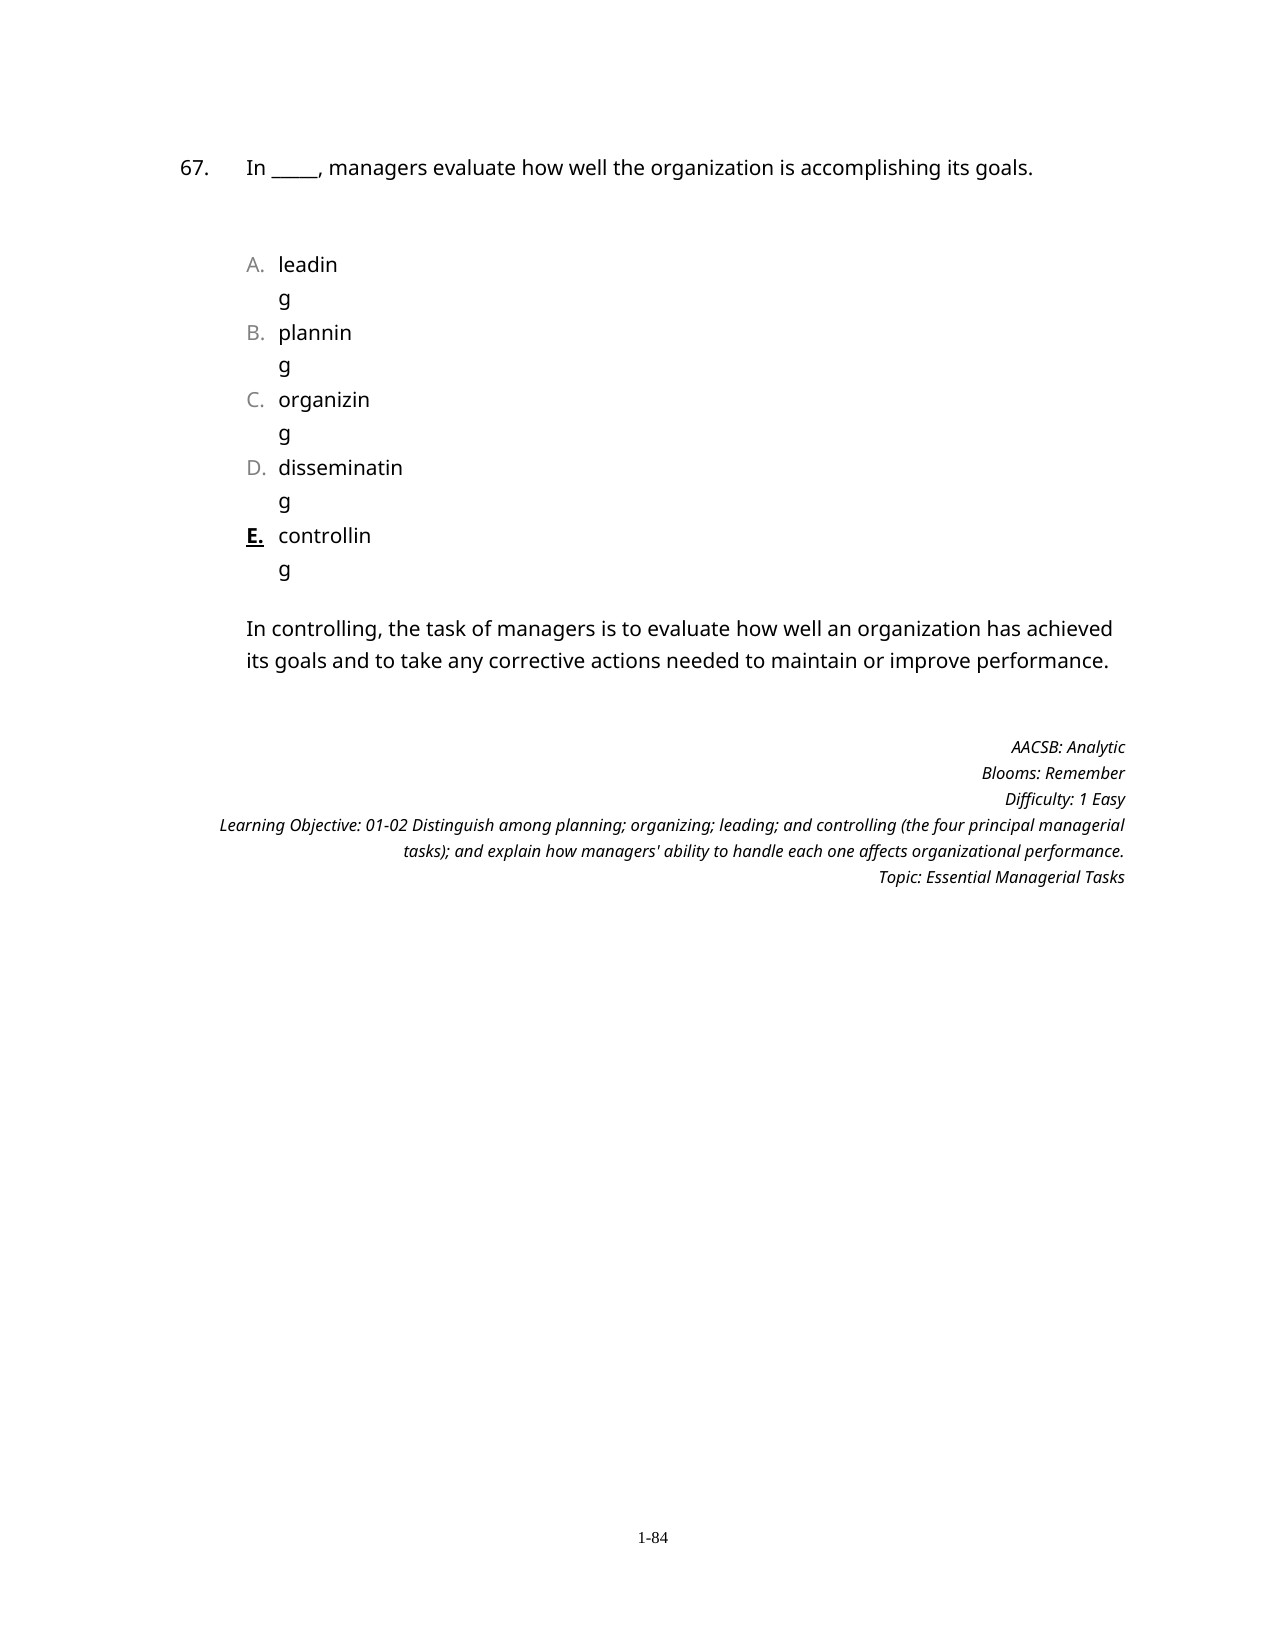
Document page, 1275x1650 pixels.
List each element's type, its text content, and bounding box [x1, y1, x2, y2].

table_header AACSB: Analytic Blooms: Remember Difficulty: 1 Easy Learning Objective: 01-02 Distinguish among planning; organizing; leading; and controlling (the four principal managerial tasks); and explain how managers' ability to handle each one affects organizational performance. Topic: Essential Managerial Tasks [180, 736, 1125, 924]
table_header 67. [180, 153, 246, 706]
table_header In _____, managers evaluate how well the organization is accomplishing its goals. In controlling, the task of managers is to evaluate how well an organization has achieved its goals and to take any corrective actions needed to maintain or improve performance. [246, 153, 1125, 706]
